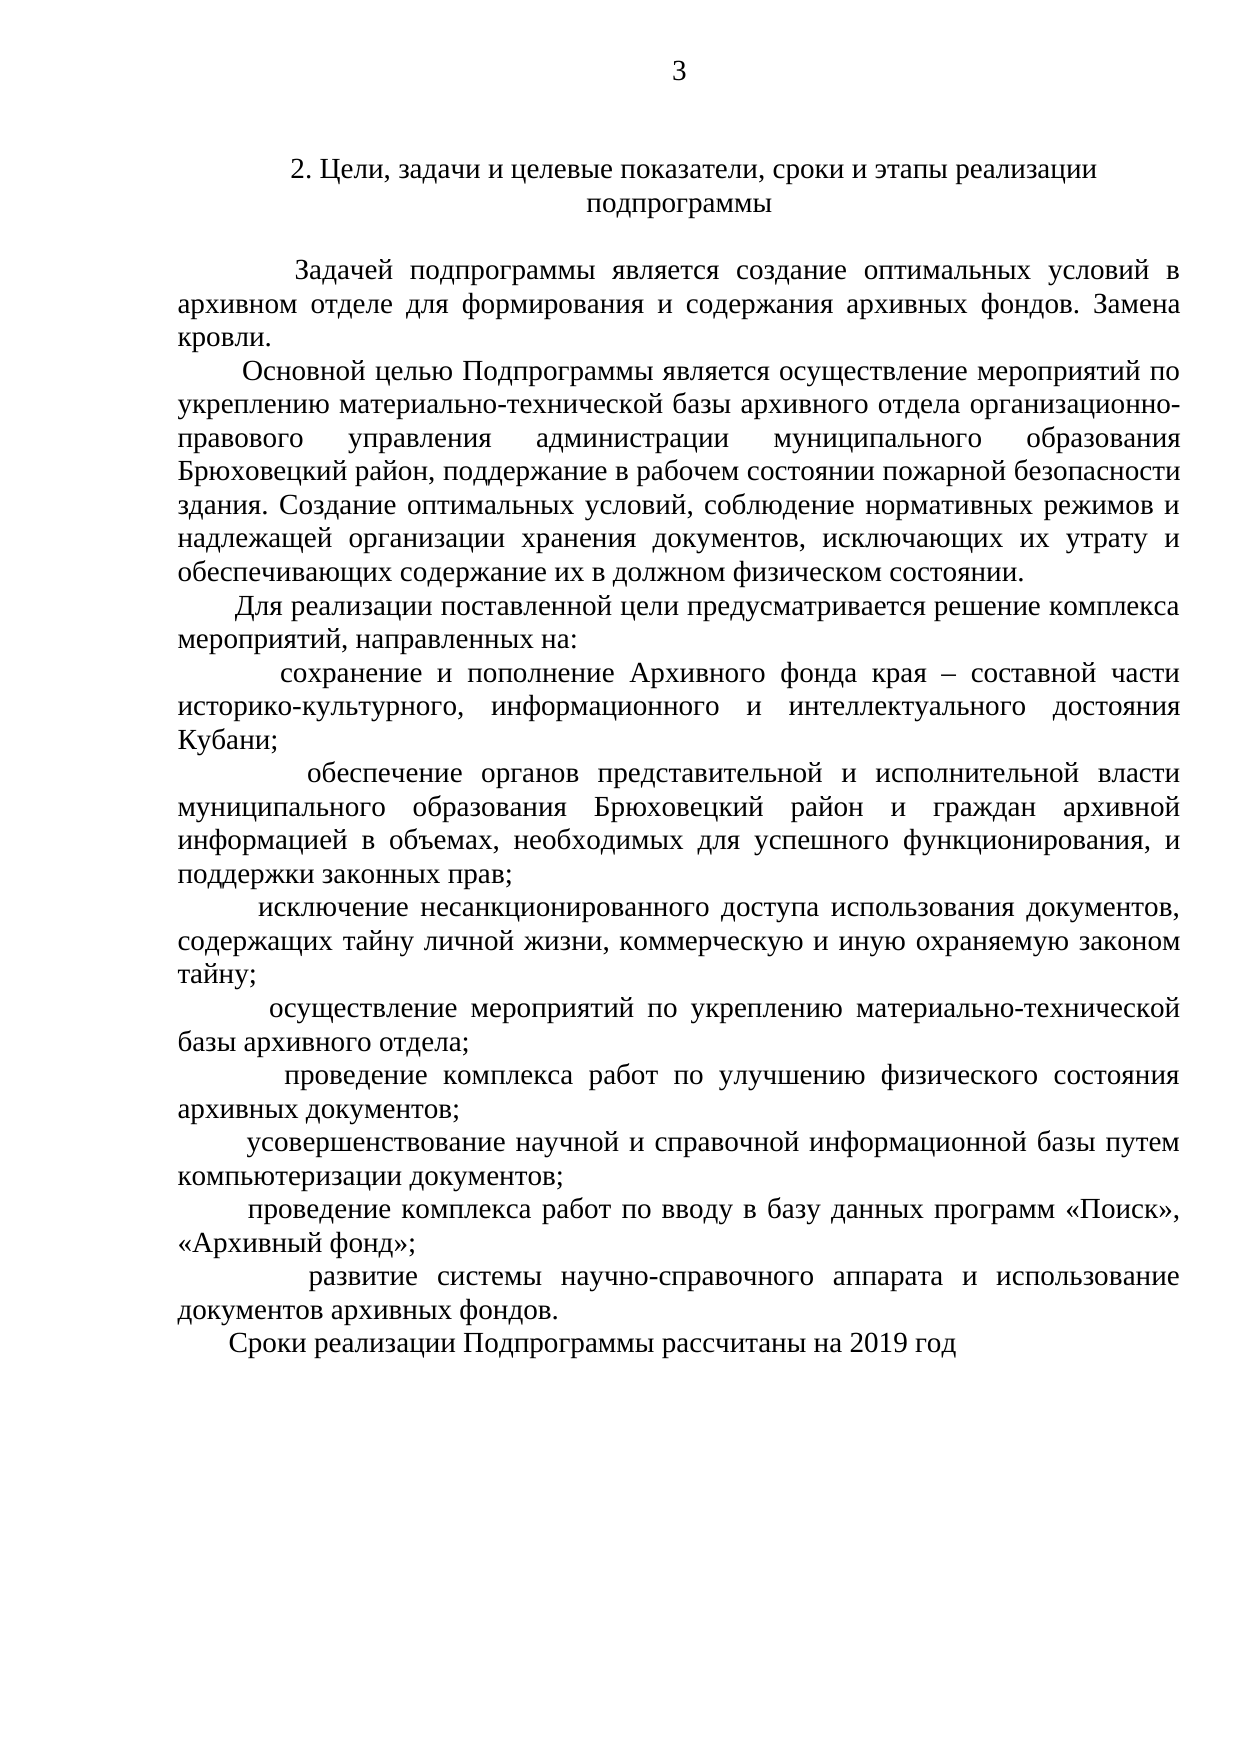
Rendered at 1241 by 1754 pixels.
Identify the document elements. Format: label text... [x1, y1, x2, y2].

text обеспечение органов представительной и исполнительной власти муниципального образования Брюховецкий район и граждан архивной информацией в объемах, необходимых для успешного функционирования, и поддержки законных прав; [177, 755, 1181, 889]
text сохранение и пополнение Архивного фонда края – составной части историко-культурного, информационного и интеллектуального достояния Кубани; [177, 655, 1181, 755]
text Задачей подпрограммы является создание оптимальных условий в архивном отделе для формирования и содержания архивных фондов. Замена кровли. [177, 252, 1181, 353]
text Основной целью Подпрограммы является осуществление мероприятий по укреплению материально-технической базы архивного отдела организационно-правового управления администрации муниципального образования Брюховецкий район, поддержание в рабочем состоянии пожарной безопасности здания. Создание оптимальных условий, соблюдение нормативных режимов и надлежащей организации хранения документов, исключающих их утрату и обеспечивающих содержание их в должном физическом состоянии. [177, 353, 1181, 588]
text проведение комплекса работ по улучшению физического состояния архивных документов; [177, 1057, 1181, 1124]
text проведение комплекса работ по вводу в базу данных программ «Поиск», «Архивный фонд»; [177, 1191, 1181, 1258]
text развитие системы научно-справочного аппарата и использование документов архивных фондов. [177, 1258, 1181, 1326]
text усовершенствование научной и справочной информационной базы путем компьютеризации документов; [177, 1124, 1181, 1191]
text осуществление мероприятий по укреплению материально-технической базы архивного отдела; [177, 990, 1181, 1057]
text 2. Цели, задачи и целевые показатели, сроки и этапы реализации подпрограммы [177, 152, 1181, 219]
text Сроки реализации Подпрограммы рассчитаны на 2019 год [177, 1326, 1181, 1359]
text Для реализации поставленной цели предусматривается решение комплекса мероприятий, направленных на: [177, 588, 1181, 655]
text исключение несанкционированного доступа использования документов, содержащих тайну личной жизни, коммерческую и иную охраняемую законом тайну; [177, 889, 1181, 990]
